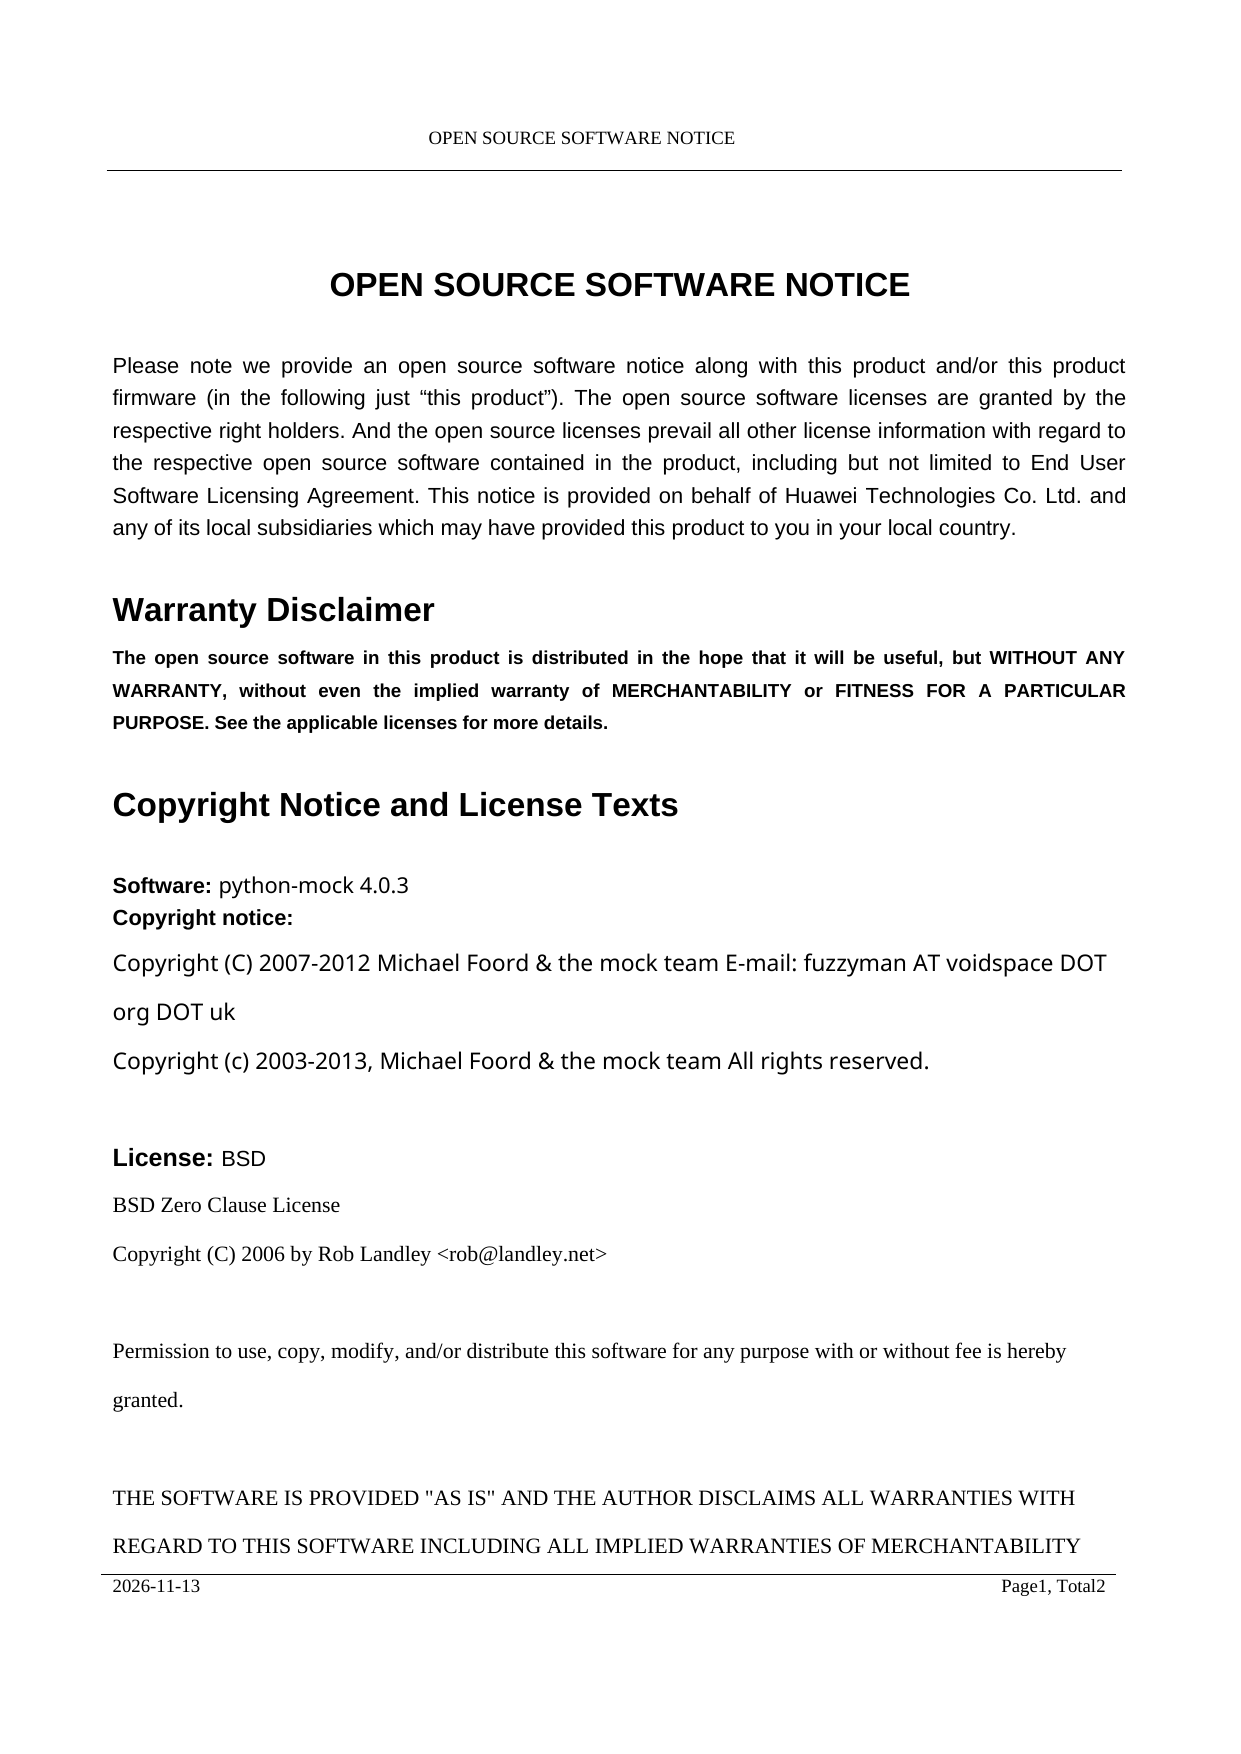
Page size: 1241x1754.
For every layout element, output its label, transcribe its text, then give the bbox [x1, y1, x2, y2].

text Please note we provide an open source software notice along with this product and/or this product firmware (in the following just “this product”). The open source software licenses are granted by the respective right holders. And the open source licenses prevail all other license information with regard to the respective open source software contained in the product, including but not limited to End User Software Licensing Agreement. This notice is provided on behalf of Huawei Technologies Co. Ltd. and any of its local subsidiaries which may have provided this product to you in your local country. [112, 349, 1128, 544]
text Software: python-mock 4.0.3 [112, 869, 1128, 901]
text Copyright (C) 2007-2012 Michael Foord & the mock team E-mail: fuzzyman AT voidspace DOT org DOT uk Copyright (c) 2003-2013, Michael Foord & the mock team All rights reserved. [112, 947, 1128, 1125]
text Copyright Notice and License Texts [112, 771, 1128, 836]
text OPEN SOURCE SOFTWARE NOTICE [112, 251, 1128, 316]
text Copyright notice: [112, 901, 1128, 934]
text Warranty Disclaimer [112, 576, 1128, 641]
text License: BSD [112, 1142, 1128, 1174]
text The open source software in this product is distributed in the hope that it will be useful, but WITHOUT ANY WARRANTY, without even the implied warranty of MERCHANTABILITY or FITNESS FOR A PARTICULAR PURPOSE. See the applicable licenses for more details. [112, 641, 1128, 739]
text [112, 1188, 1128, 1562]
